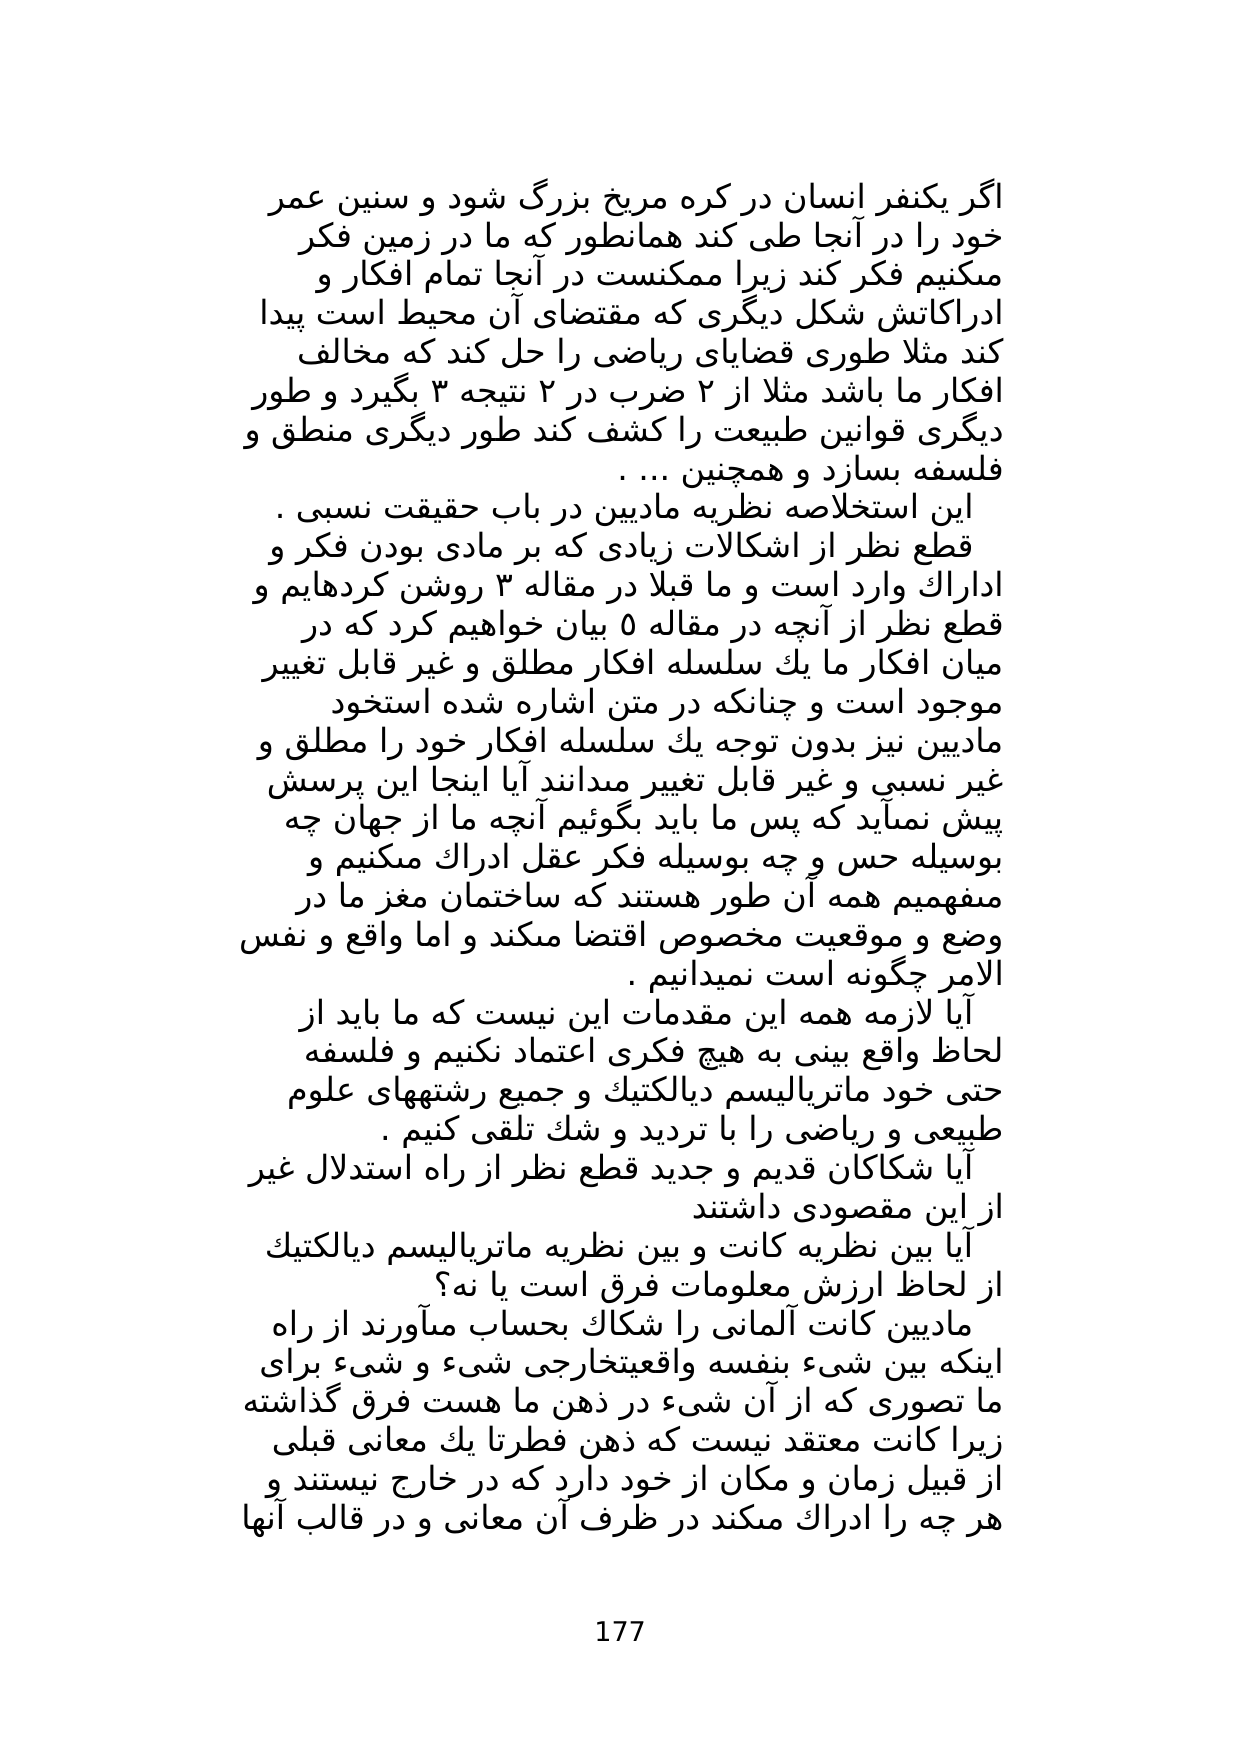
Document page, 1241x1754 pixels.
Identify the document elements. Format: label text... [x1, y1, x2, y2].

text قطع نظر از اشكالات زيادى كه بر مادى بودن فكر و اداراك وارد است و ما قبلا در مقاله ٣ روشن كرده‏ايم و قطع نظر از آنچه در مقاله ٥ بيان خواهيم كرد كه در ميان افكار ما يك سلسله افكار مطلق و غير قابل تغيير موجود است و چنانكه در متن اشاره شده است‏خود ماديين نيز بدون توجه يك سلسله افكار خود را مطلق و غير نسبى و غير قابل تغيير مى‏دانند آيا اينجا اين پرسش پيش نمى‏آيد كه پس ما بايد بگوئيم آنچه ما از جهان چه بوسيله حس و چه بوسيله فكر عقل ادراك مى‏كنيم و مى‏فهميم همه آن طور هستند كه ساختمان مغز ما در وضع و موقعيت مخصوص اقتضا مى‏كند و اما واقع و نفس الامر چگونه است نميدانيم . [236, 527, 1004, 993]
text آيا شكاكان قديم و جديد قطع نظر از راه استدلال غير از اين مقصودى داشتند [236, 1148, 1004, 1226]
text آيا بين نظريه كانت و بين نظريه ماترياليسم ديالكتيك از لحاظ ارزش معلومات فرق است‏ يا نه؟ [236, 1226, 1004, 1304]
text اين است‏خلاصه نظريه ماديين در باب حقيقت نسبى . [236, 488, 1004, 527]
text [236, 1304, 1004, 1537]
text آيا لازمه همه اين مقدمات اين نيست كه ما بايد از لحاظ واقع بينى به هيچ فكرى اعتماد نكنيم و فلسفه حتى خود ماترياليسم ديالكتيك و جميع رشته‏هاى علوم طبيعى و رياضى را با ترديد و شك تلقى كنيم . [236, 993, 1004, 1148]
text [236, 177, 1004, 488]
